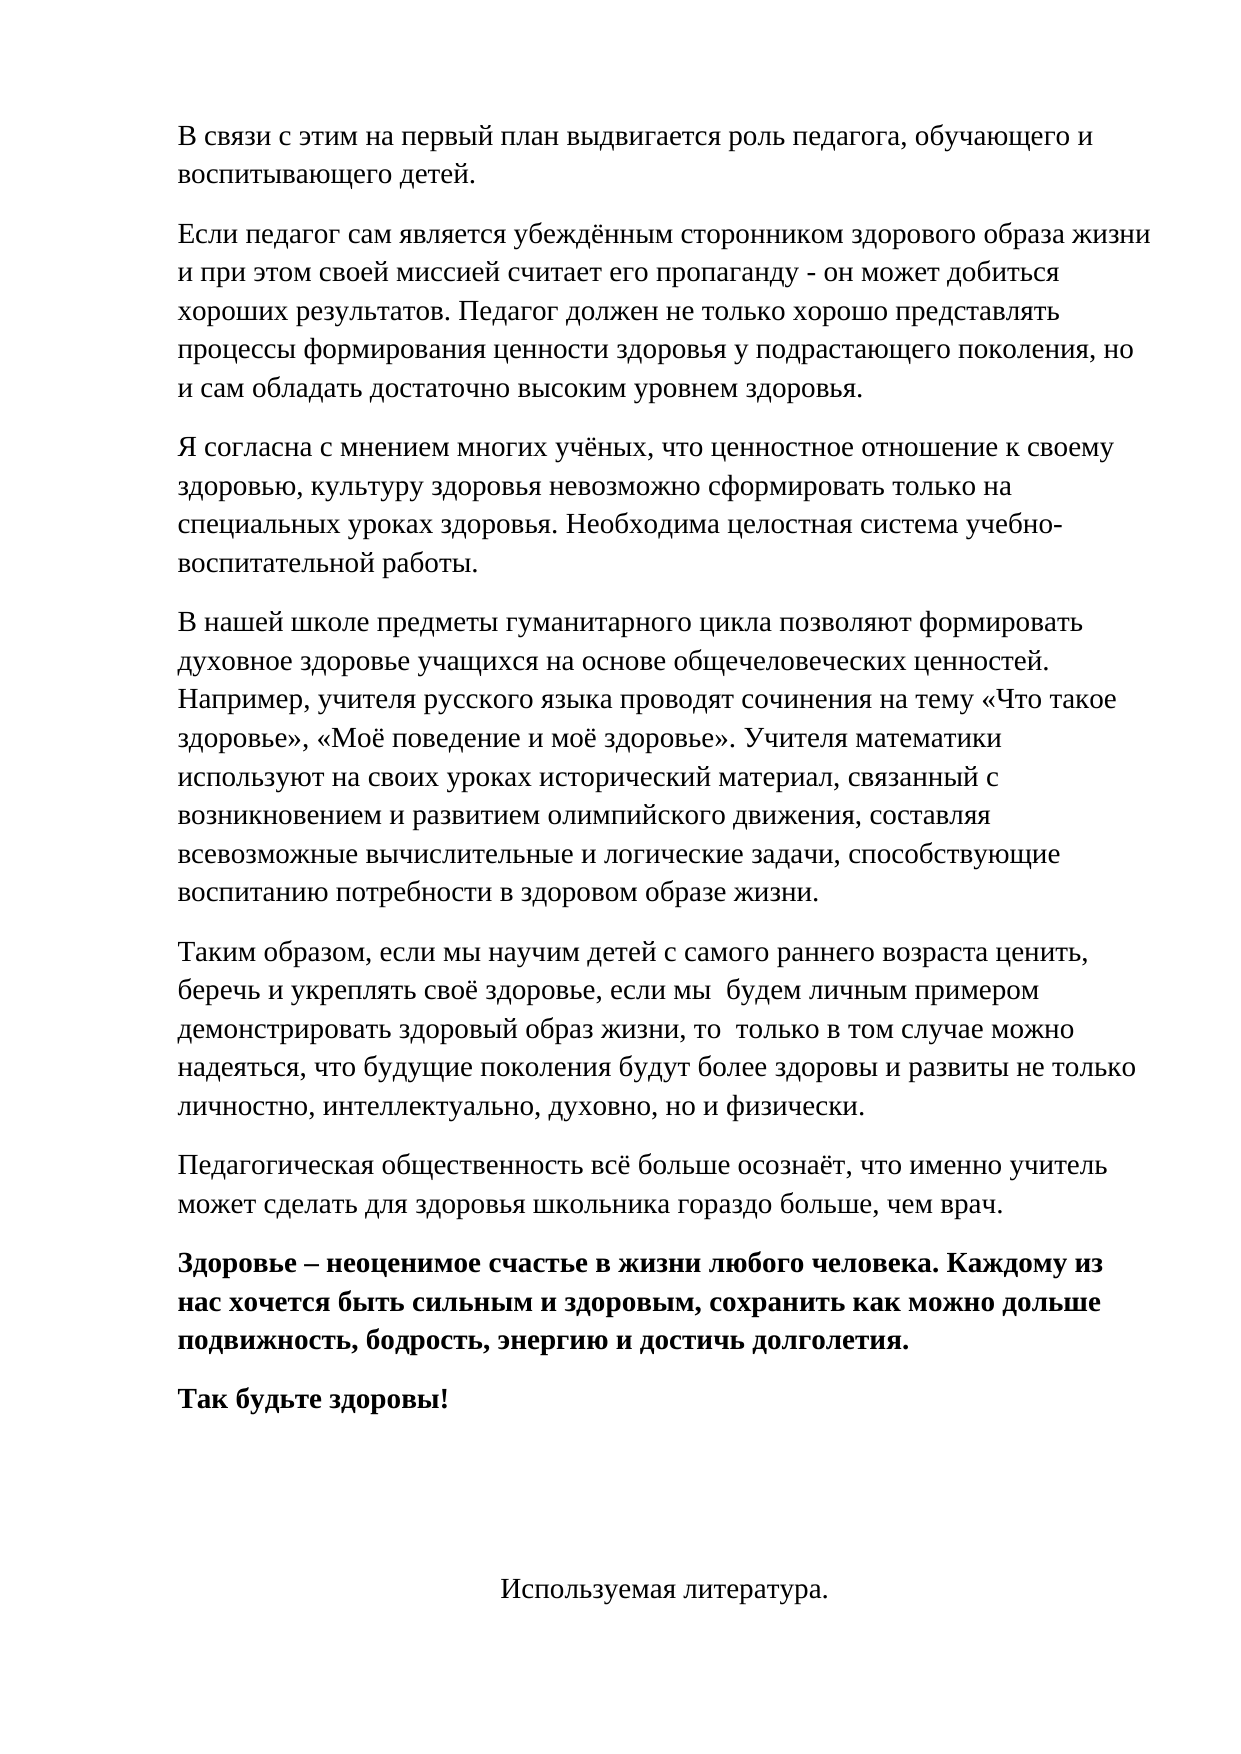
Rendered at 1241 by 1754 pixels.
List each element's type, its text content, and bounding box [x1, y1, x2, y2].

text Здоровье – неоценимое счастье в жизни любого человека. Каждому из нас хочется быть сильным и здоровым, сохранить как можно дольше подвижность, бодрость, энергию и достичь долголетия. [177, 1245, 1152, 1356]
text Так будьте здоровы! [177, 1382, 1152, 1415]
text Педагогическая общественность всё больше осознаёт, что именно учитель может сделать для здоровья школьника гораздо больше, чем врач. [177, 1147, 1152, 1219]
text Я согласна с мнением многих учёных, что ценностное отношение к своему здоровью, культуру здоровья невозможно сформировать только на специальных уроках здоровья. Необходима целостная система учебно-воспитательной работы. [177, 429, 1152, 579]
text Используемая литература. [177, 1571, 1152, 1605]
text В нашей школе предметы гуманитарного цикла позволяют формировать духовное здоровье учащихся на основе общечеловеческих ценностей. Например, учителя русского языка проводят сочинения на тему «Что такое здоровье», «Моё поведение и моё здоровье». Учителя математики используют на своих уроках исторический материал, связанный с возникновением и развитием олимпийского движения, составляя всевозможные вычислительные и логические задачи, способствующие воспитанию потребности в здоровом образе жизни. [177, 604, 1152, 908]
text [177, 118, 1152, 190]
text Если педагог сам является убеждённым сторонником здорового образа жизни и при этом своей миссией считает его пропаганду - он может добиться хороших результатов. Педагог должен не только хорошо представлять процессы формирования ценности здоровья у подрастающего поколения, но и сам обладать достаточно высоким уровнем здоровья. [177, 216, 1152, 404]
text Таким образом, если мы научим детей с самого раннего возраста ценить, беречь и укреплять своё здоровье, если мы будем личным примером демонстрировать здоровый образ жизни, то только в том случае можно надеяться, что будущие поколения будут более здоровы и развиты не только личностно, интеллектуально, духовно, но и физически. [177, 934, 1152, 1121]
